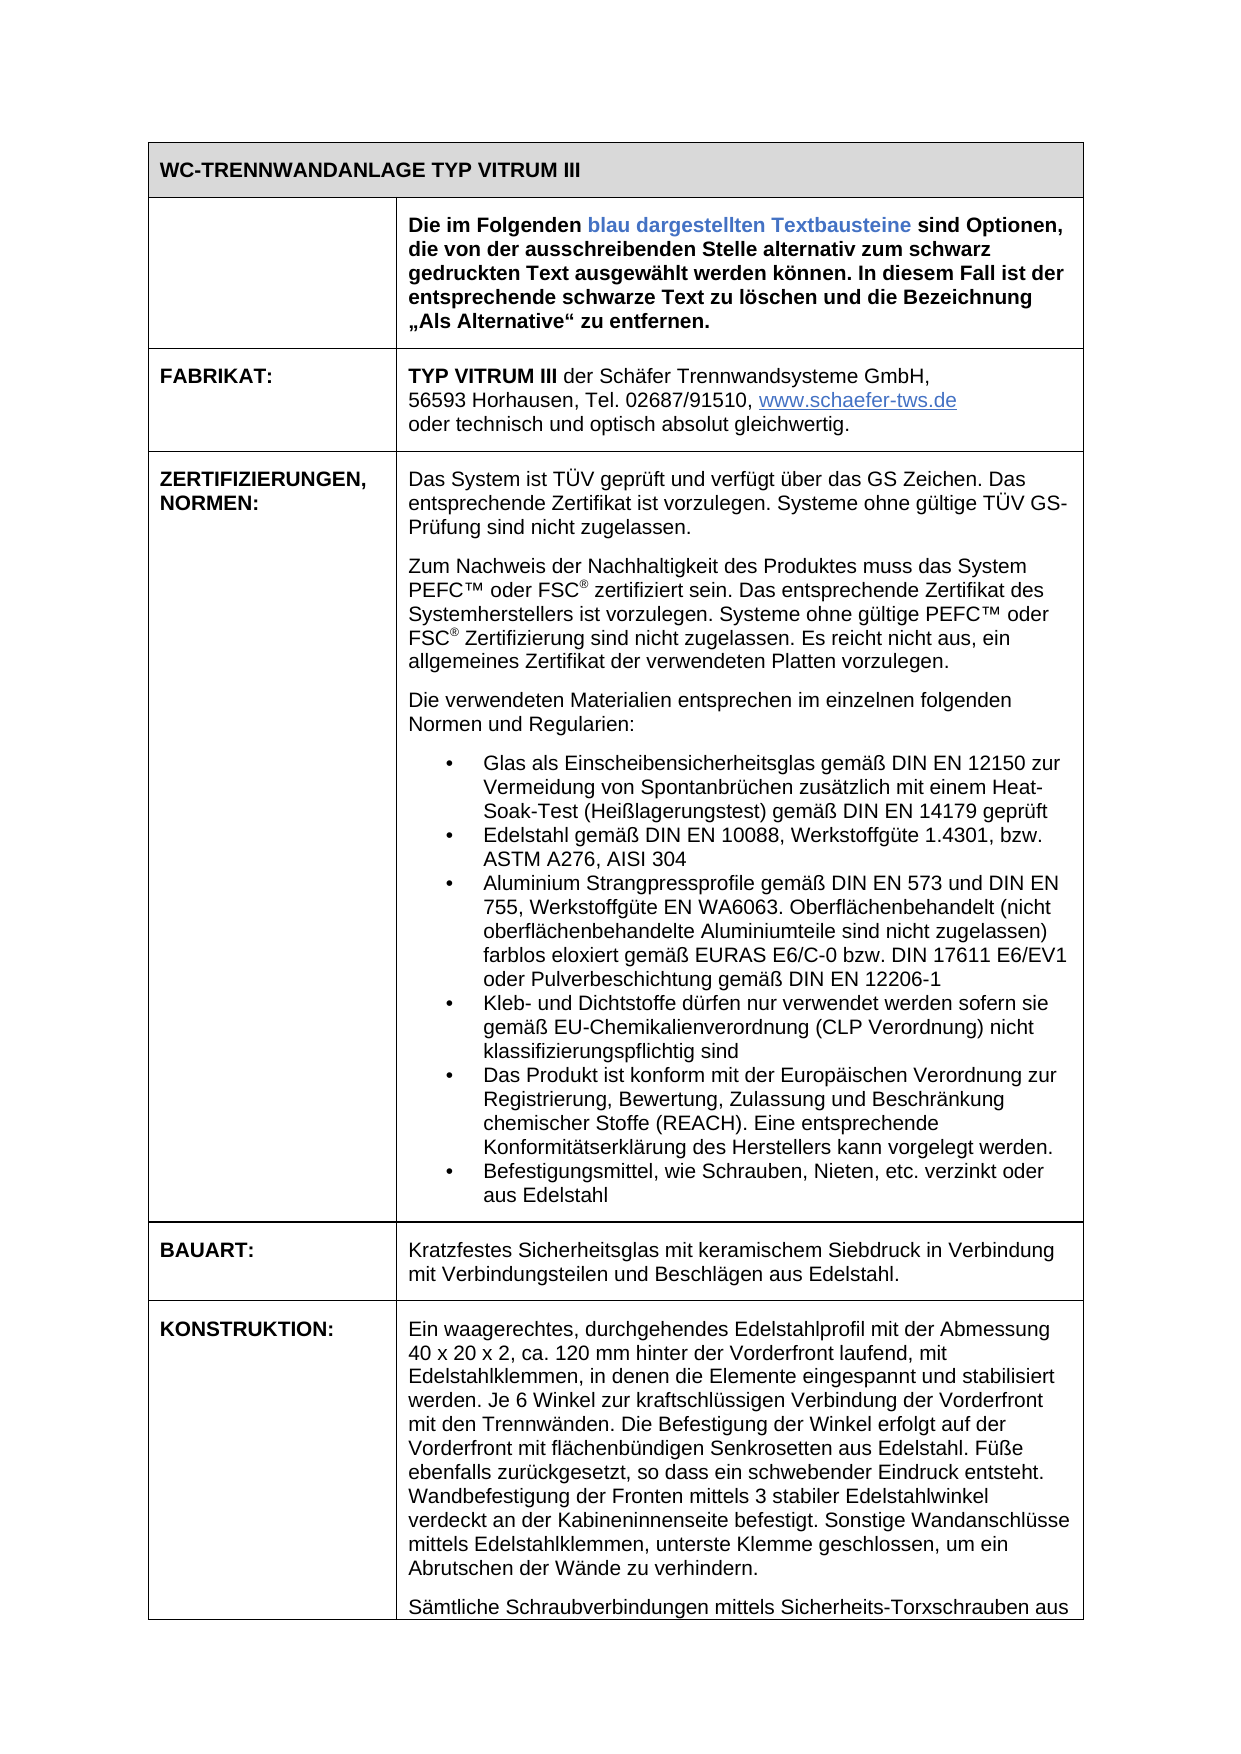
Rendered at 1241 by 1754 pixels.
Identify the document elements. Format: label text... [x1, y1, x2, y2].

table_header WC-TRENNWANDANLAGE TYP VITRUM III [149, 143, 1083, 197]
table_cell Die im Folgenden blau dargestellten Textbausteine sind Optionen, die von der ausschreibenden Stelle alternativ zum schwarz gedruckten Text ausgewählt werden können. In diesem Fall ist der entsprechende schwarze Text zu löschen und die Bezeichnung „Als Alternative“ zu entfernen. [397, 198, 1083, 348]
table_cell TYP VITRUM III der Schäfer Trennwandsysteme GmbH, 56593 Horhausen, Tel. 02687/91510, www.schaefer-tws.de oder technisch und optisch absolut gleichwertig. [397, 349, 1083, 451]
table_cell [397, 1301, 1083, 1619]
table_cell Kratzfestes Sicherheitsglas mit keramischem Siebdruck in Verbindung mit Verbindungsteilen und Beschlägen aus Edelstahl. [397, 1223, 1083, 1300]
table_cell Das System ist TÜV geprüft und verfügt über das GS Zeichen. Das entsprechende Zertifikat ist vorzulegen. Systeme ohne gültige TÜV GS-Prüfung sind nicht zugelassen. Zum Nachweis der Nachhaltigkeit des Produktes muss das System PEFC™ oder FSC® zertifiziert sein. Das entsprechende Zertifikat des Systemherstellers ist vorzulegen. Systeme ohne gültige PEFC™ oder FSC® Zertifizierung sind nicht zugelassen. Es reicht nicht aus, ein allgemeines Zertifikat der verwendeten Platten vorzulegen. Die verwendeten Materialien entsprechen im einzelnen folgenden Normen und Regularien: Glas als Einscheibensicherheitsglas gemäß DIN EN 12150 zur Vermeidung von Spontanbrüchen zusätzlich mit einem Heat-Soak-Test (Heißlagerungstest) gemäß DIN EN 14179 geprüft Edelstahl gemäß DIN EN 10088, Werkstoffgüte 1.4301, bzw. ASTM A276, AISI 304 Aluminium Strangpressprofile gemäß DIN EN 573 und DIN EN 755, Werkstoffgüte EN WA6063. Oberflächenbehandelt (nicht oberflächenbehandelte Aluminiumteile sind nicht zugelassen) farblos eloxiert gemäß EURAS E6/C-0 bzw. DIN 17611 E6/EV1 oder Pulverbeschichtung gemäß DIN EN 12206-1 Kleb- und Dichtstoffe dürfen nur verwendet werden sofern sie gemäß EU-Chemikalienverordnung (CLP Verordnung) nicht klassifizierungspflichtig sind Das Produkt ist konform mit der Europäischen Verordnung zur Registrierung, Bewertung, Zulassung und Beschränkung chemischer Stoffe (REACH). Eine entsprechende Konformitätserklärung des Herstellers kann vorgelegt werden. Befestigungsmittel, wie Schrauben, Nieten, etc. verzinkt oder aus Edelstahl [397, 452, 1083, 1221]
table_cell ZERTIFIZIERUNGEN, NORMEN: [149, 452, 396, 1221]
table_cell BAUART: [149, 1223, 396, 1300]
table_cell [149, 198, 396, 348]
table_cell KONSTRUKTION: [149, 1301, 396, 1619]
table_cell FABRIKAT: [149, 349, 396, 451]
